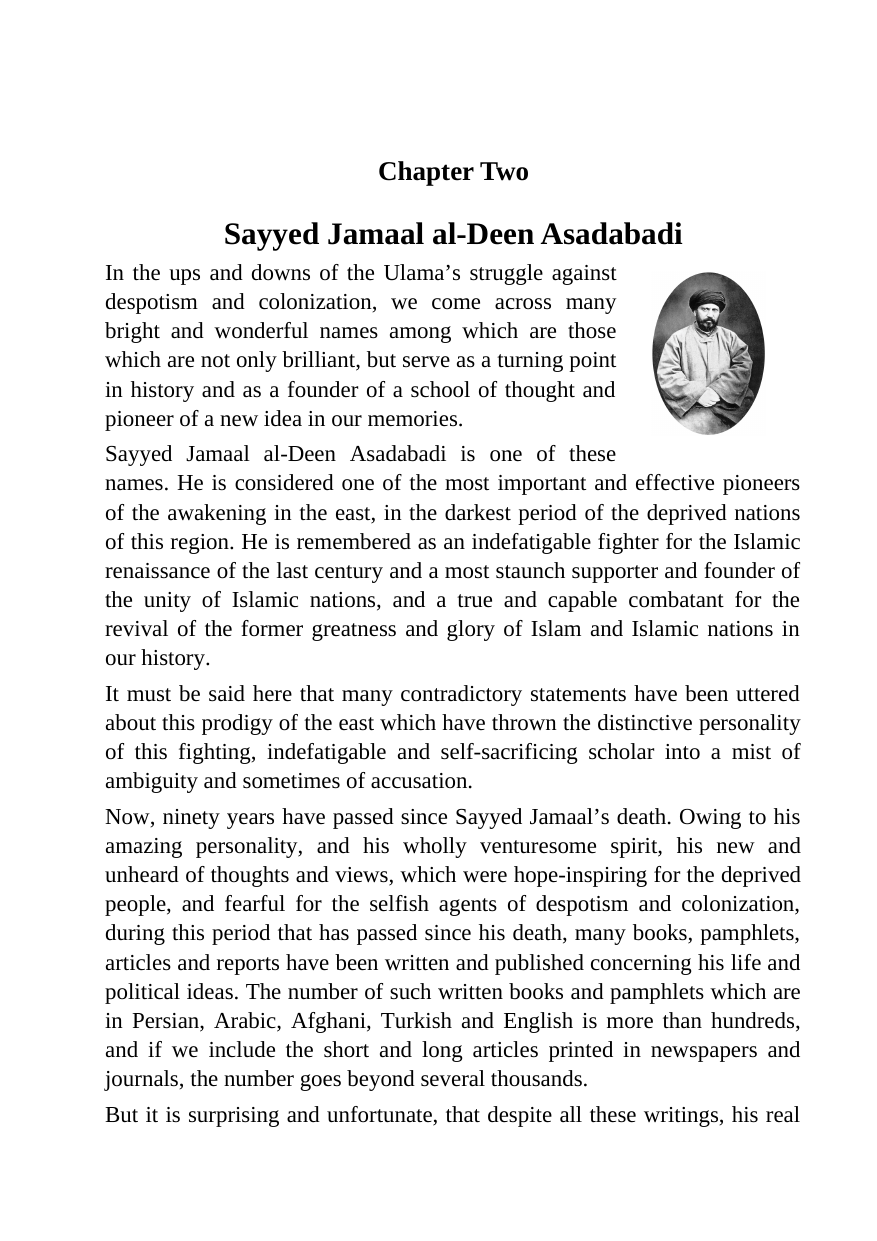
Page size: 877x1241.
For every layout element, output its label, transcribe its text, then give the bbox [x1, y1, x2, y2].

text Chapter Two [105, 154, 802, 186]
text It must be said here that many contradictory statements have been uttered about this prodigy of the east which have thrown the distinctive personality of this fighting, indefatigable and self-sacrificing scholar into a mist of ambiguity and sometimes of accusation. [105, 678, 802, 794]
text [105, 1099, 802, 1128]
text Sayyed Jamaal al-Deen Asadabadi is one of these names. He is considered one of the most important and effective pioneers of the awakening in the east, in the darkest period of the deprived nations of this region. He is remembered as an indefatigable fighter for the Islamic renaissance of the last century and a most staunch supporter and founder of the unity of Islamic nations, and a true and capable combatant for the revival of the former greatness and glory of Islam and Islamic nations in our history. [105, 438, 802, 672]
text Now, ninety years have passed since Sayyed Jamaal’s death. Owing to his amazing personality, and his wholly venturesome spirit, his new and unheard of thoughts and views, which were hope-inspiring for the deprived people, and fearful for the selfish agents of despotism and colonization, during this period that has passed since his death, many books, pamphlets, articles and reports have been written and published concerning his life and political ideas. The number of such written books and pamphlets which are in Persian, Arabic, Afghani, Turkish and English is more than hundreds, and if we include the short and long articles printed in newspapers and journals, the number goes beyond several thousands. [105, 801, 802, 1092]
subtitle Sayyed Jamaal al-Deen Asadabadi [105, 215, 802, 251]
text In the ups and downs of the Ulama’s struggle against despotism and colonization, we come across many bright and wonderful names among which are those which are not only brilliant, but serve as a turning point in history and as a founder of a school of thought and pioneer of a new idea in our memories. [105, 257, 802, 432]
picture [651, 432, 766, 436]
